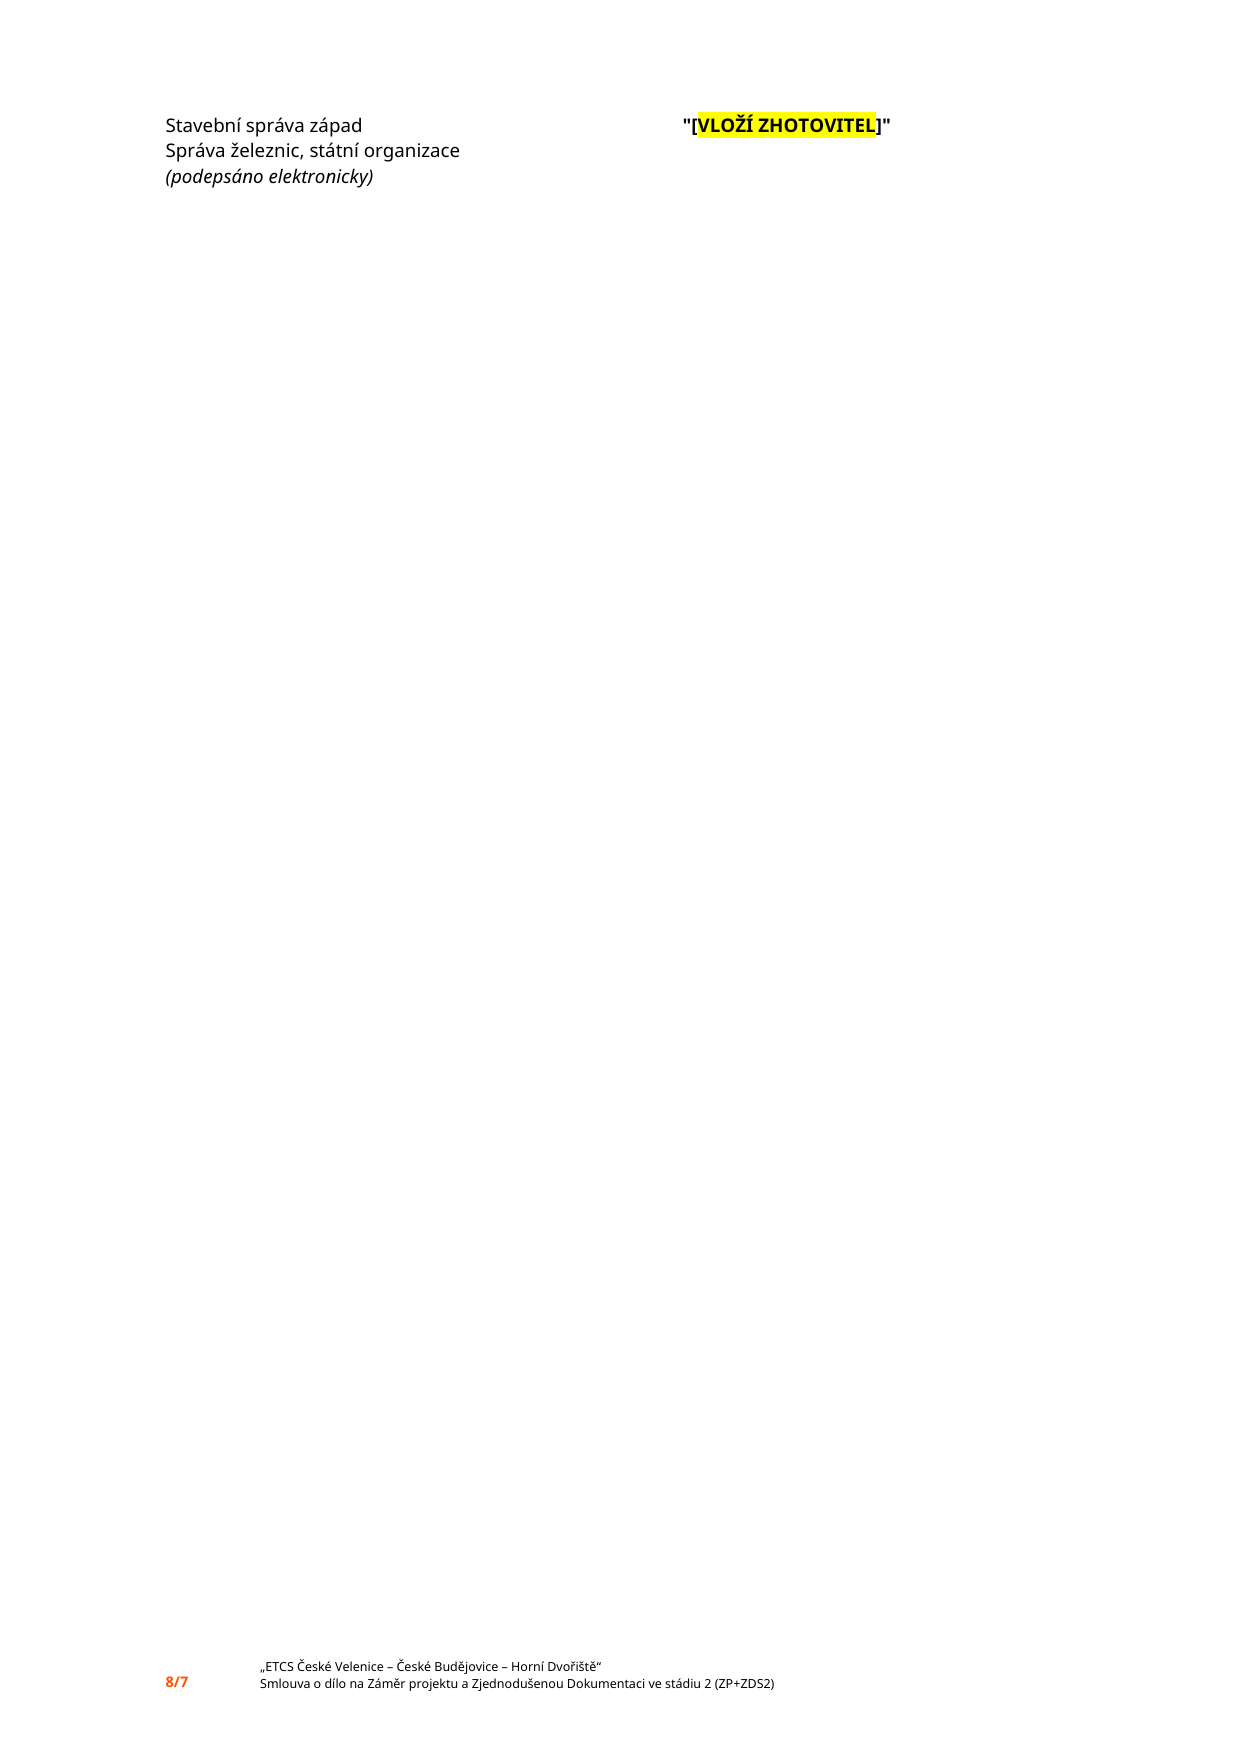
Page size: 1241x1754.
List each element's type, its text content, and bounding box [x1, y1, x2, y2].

text (podepsáno elektronicky) [165, 163, 1075, 189]
text Stavební správa západ "[VLOŽÍ ZHOTOVITEL]" [876, 112, 1075, 138]
text Správa železnic, státní organizace [165, 138, 1075, 163]
text Stavební správa západ "[VLOŽÍ ZHOTOVITEL]" [165, 112, 698, 138]
